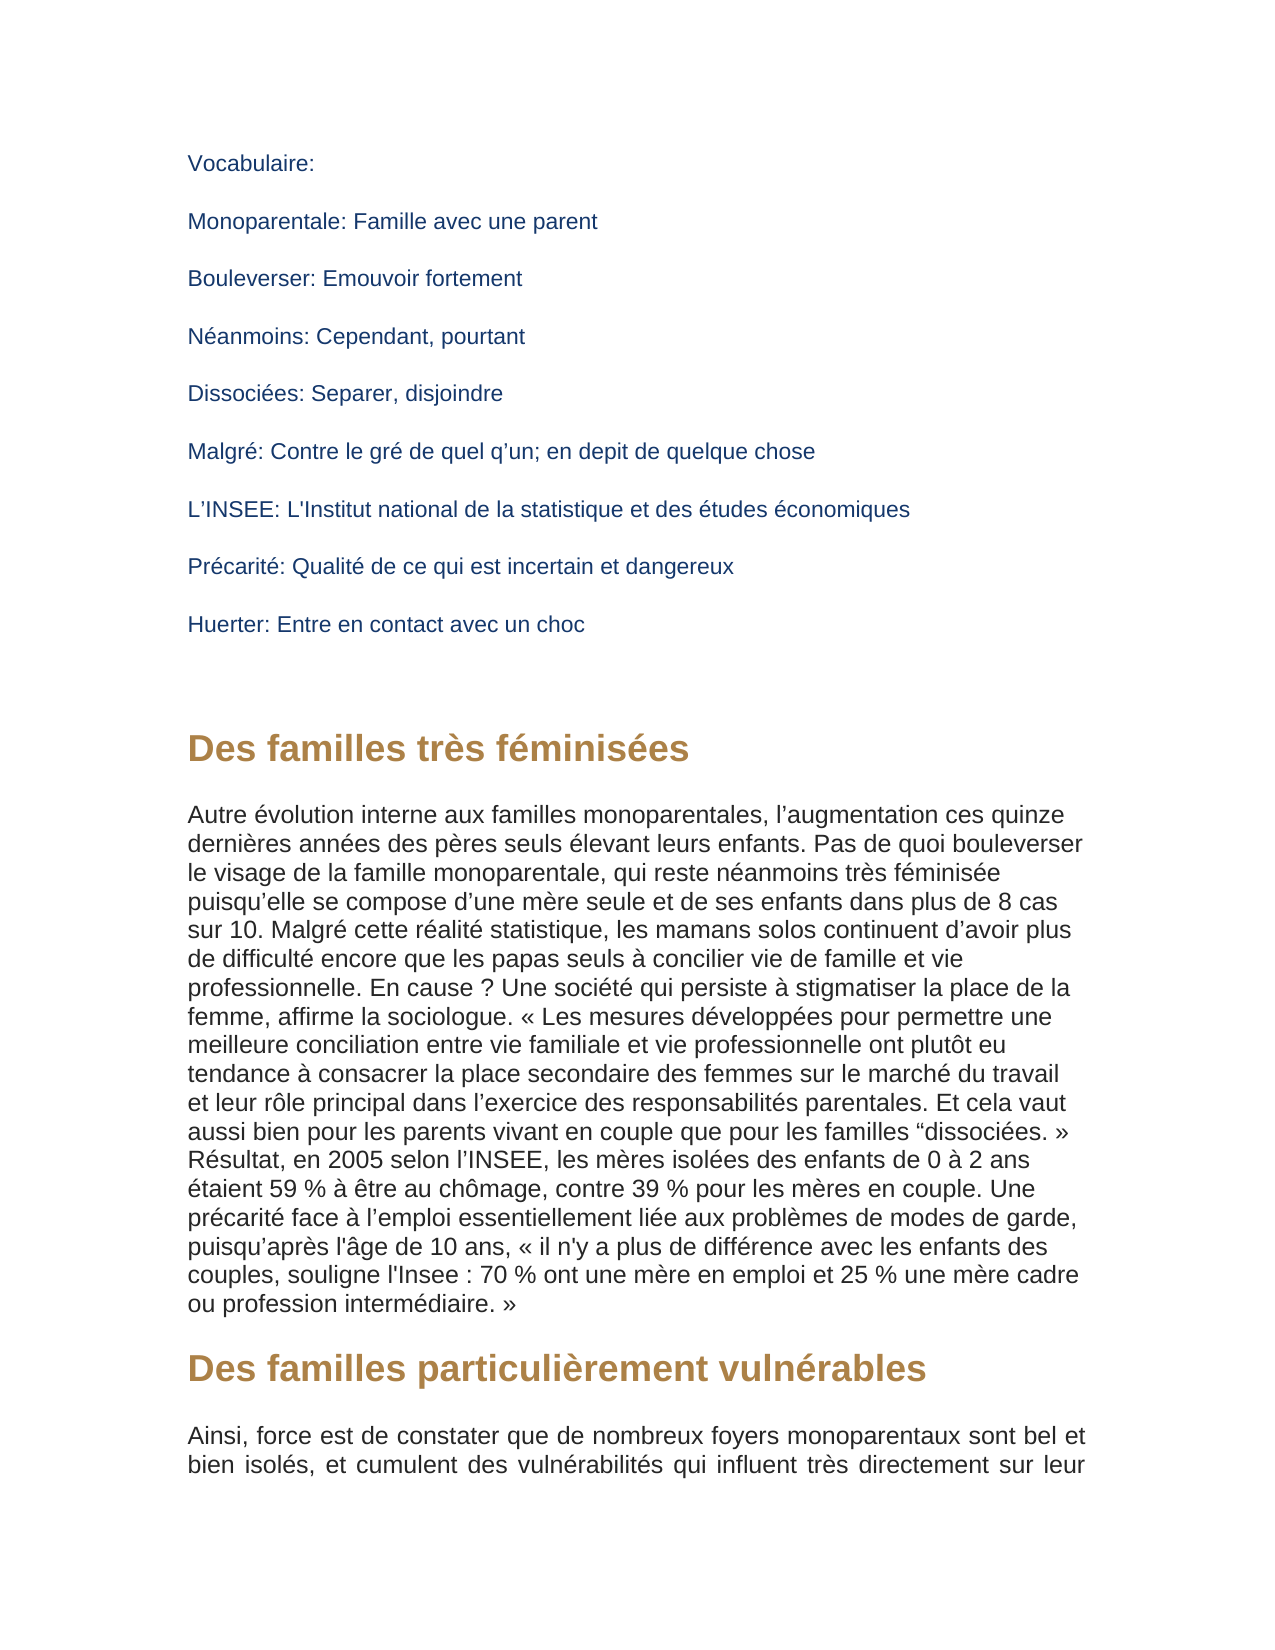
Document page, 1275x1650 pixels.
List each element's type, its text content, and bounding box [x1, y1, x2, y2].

text Malgré: Contre le gré de quel q’un; en depit de quelque chose [187, 438, 1087, 464]
text Bouleverser: Emouvoir fortement [187, 265, 1087, 292]
text Huerter: Entre en contact avec un choc [187, 611, 1087, 637]
text Néanmoins: Cependant, pourtant [187, 323, 1087, 349]
text Autre évolution interne aux familles monoparentales, l’augmentation ces quinze dernières années des pères seuls élevant leurs enfants. Pas de quoi bouleverser le visage de la famille monoparentale, qui reste néanmoins très féminisée puisqu’elle se compose d’une mère seule et de ses enfants dans plus de 8 cas sur 10. Malgré cette réalité statistique, les mamans solos continuent d’avoir plus de difficulté encore que les papas seuls à concilier vie de famille et vie professionnelle. En cause ? Une société qui persiste à stigmatiser la place de la femme, affirme la sociologue. « Les mesures développées pour permettre une meilleure conciliation entre vie familiale et vie professionnelle ont plutôt eu tendance à consacrer la place secondaire des femmes sur le marché du travail et leur rôle principal dans l’exercice des responsabilités parentales. Et cela vaut aussi bien pour les parents vivant en couple que pour les familles “dissociées. » Résultat, en 2005 selon l’INSEE, les mères isolées des enfants de 0 à 2 ans étaient 59 % à être au chômage, contre 39 % pour les mères en couple. Une précarité face à l’emploi essentiellement liée aux problèmes de modes de garde, puisqu’après l'âge de 10 ans, « il n'y a plus de différence avec les enfants des couples, souligne l'Insee : 70 % ont une mère en emploi et 25 % une mère cadre ou profession intermédiaire. » [187, 800, 1087, 1318]
text L’INSEE: L'Institut national de la statistique et des études économiques [187, 496, 1087, 522]
text Monoparentale: Famille avec une parent [187, 208, 1087, 234]
text Dissociées: Separer, disjoindre [187, 380, 1087, 407]
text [187, 1421, 1087, 1478]
text Vocabulaire: [187, 150, 1087, 176]
text Précarité: Qualité de ce qui est incertain et dangereux [187, 553, 1087, 579]
text Des familles particulièrement vulnérables [187, 1347, 1087, 1390]
text Des familles très féminisées [187, 726, 1087, 769]
